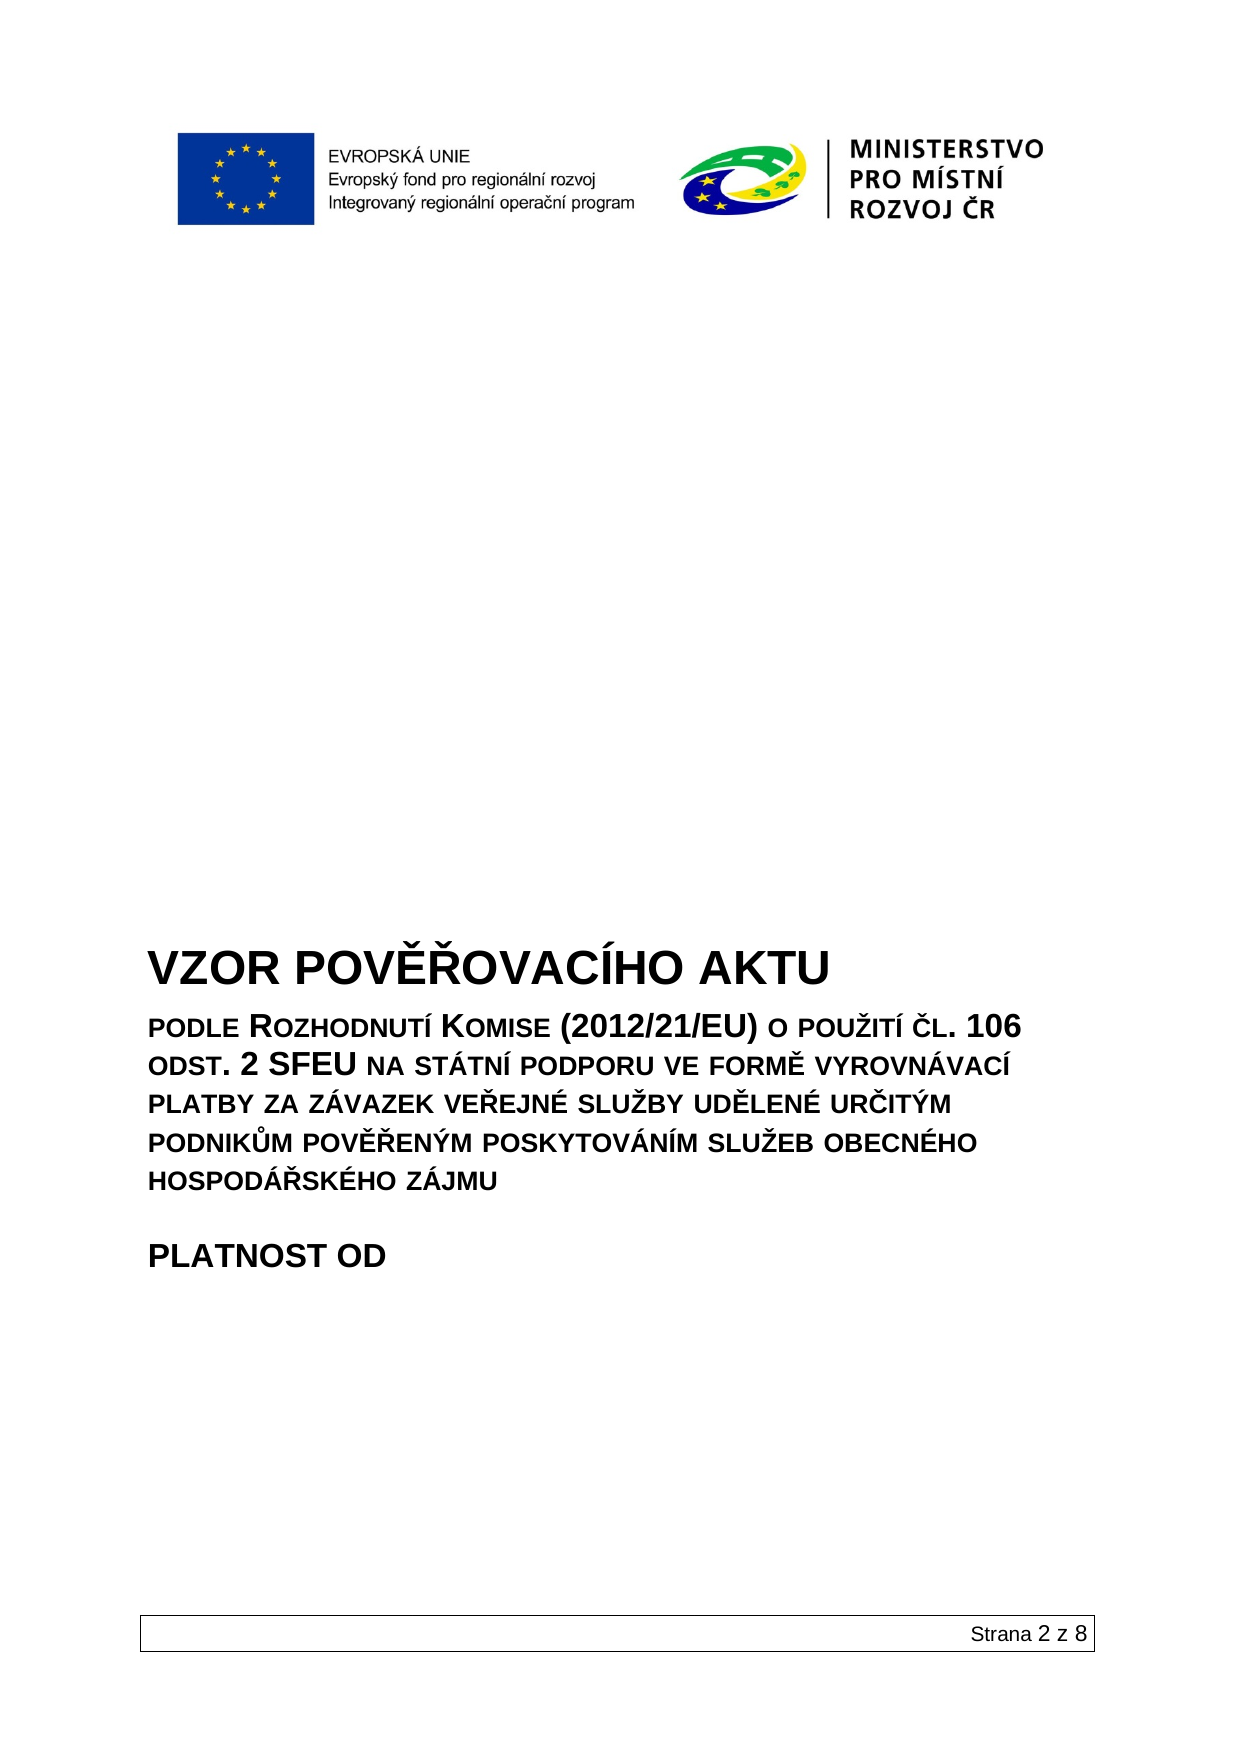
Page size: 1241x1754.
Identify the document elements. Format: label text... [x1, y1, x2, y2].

text Vzor Pověřovacího aktu [148, 939, 1093, 995]
text PLATNOST OD [148, 1236, 1093, 1275]
text podle Rozhodnutí Komise (2012/21/EU) o použití čl. 106 odst. 2 SFEU na státní podporu ve formě vyrovnávací platby za závazek veřejné služby udělené určitým podnikům pověřeným poskytováním služeb obecného hospodářského zájmu [148, 1006, 1093, 1198]
picture [147, 102, 1073, 255]
